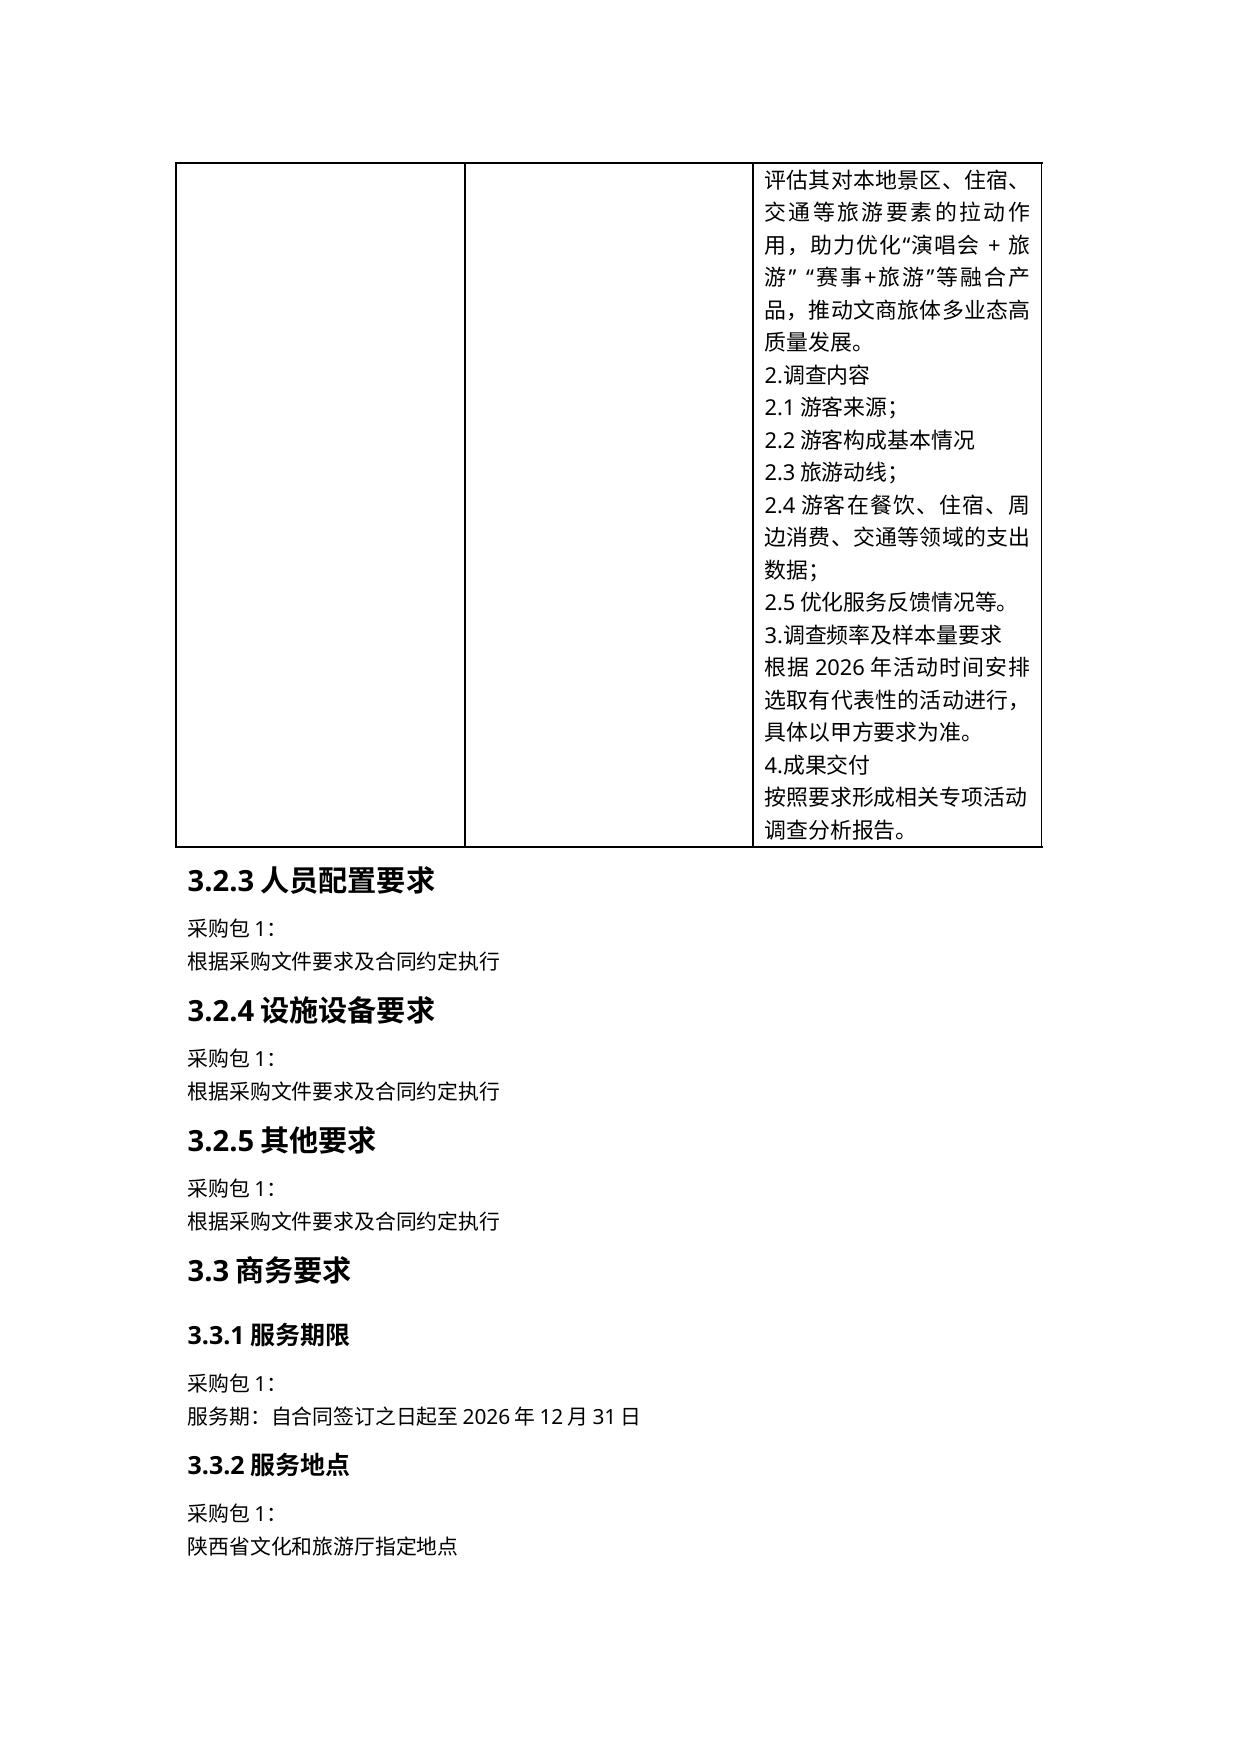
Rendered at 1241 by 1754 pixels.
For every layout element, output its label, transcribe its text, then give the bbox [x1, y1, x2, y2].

text 3.3.2服务地点 [187, 1433, 1053, 1498]
text 3.2.3人员配置要求 [187, 848, 1053, 913]
text 陕西省文化和旅游厅指定地点 [187, 1530, 1053, 1563]
text 3.2.5其他要求 [187, 1108, 1053, 1173]
text 采购包1： [187, 1498, 1053, 1530]
text 采购包1： [187, 913, 1053, 945]
text 根据采购文件要求及合同约定执行 [187, 945, 1053, 978]
text 采购包1： [187, 1043, 1053, 1075]
table_cell 1 [177, 164, 464, 846]
text 3.3商务要求 [187, 1238, 1053, 1303]
text 根据采购文件要求及合同约定执行 [187, 1075, 1053, 1108]
text 3.2.4设施设备要求 [187, 978, 1053, 1043]
text 采购包1： [187, 1368, 1053, 1400]
text 采购包1： [187, 1173, 1053, 1205]
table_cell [754, 164, 1041, 846]
text 服务期：自合同签订之日起至2026年12月31日 [187, 1400, 1053, 1433]
table_cell [466, 164, 752, 846]
text 3.3.1服务期限 [187, 1303, 1053, 1368]
text 根据采购文件要求及合同约定执行 [187, 1205, 1053, 1238]
